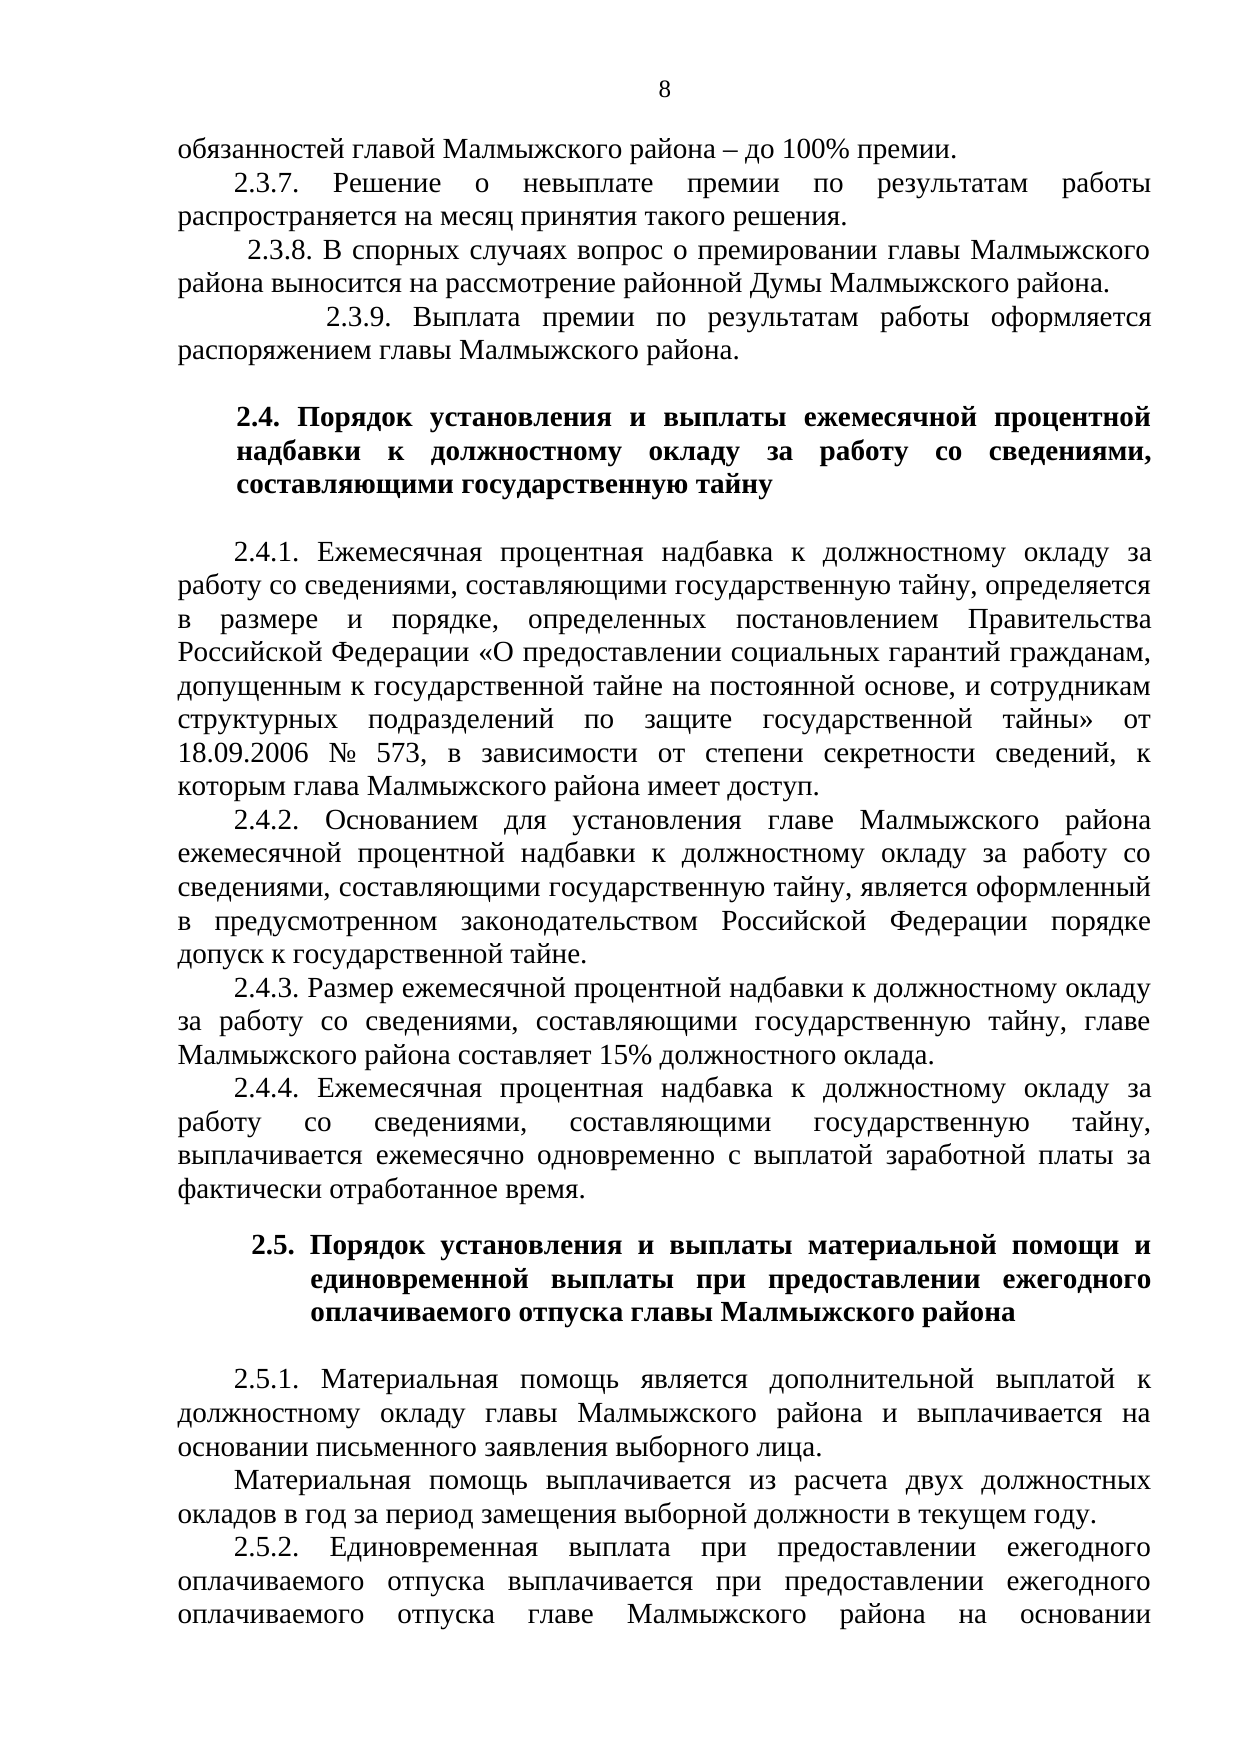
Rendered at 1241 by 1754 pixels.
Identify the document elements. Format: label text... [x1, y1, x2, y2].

text 2.3.7. Решение о невыплате премии по результатам работы распространяется на месяц принятия такого решения. [177, 165, 1152, 232]
text 2.3.9. Выплата премии по результатам работы оформляется распоряжением главы Малмыжского района. [177, 299, 1152, 366]
text 2.4.2. Основанием для установления главе Малмыжского района ежемесячной процентной надбавки к должностному окладу за работу со сведениями, составляющими государственную тайну, является оформленный в предусмотренном законодательством Российской Федерации порядке допуск к государственной тайне. [177, 802, 1152, 970]
text 2.4. Порядок установления и выплаты ежемесячной процентной надбавки к должностному окладу за работу со сведениями, составляющими государственную тайну [236, 399, 1152, 500]
text 2.5.1. Материальная помощь является дополнительной выплатой к должностному окладу главы Малмыжского района и выплачивается на основании письменного заявления выборного лица. [177, 1362, 1152, 1462]
text 2.4.4. Ежемесячная процентная надбавка к должностному окладу за работу со сведениями, составляющими государственную тайну, выплачивается ежемесячно одновременно с выплатой заработной платы за фактически отработанное время. [177, 1070, 1152, 1204]
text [177, 131, 1148, 165]
text 2.4.3. Размер ежемесячной процентной надбавки к должностному окладу за работу со сведениями, составляющими государственную тайну, главе Малмыжского района составляет 15% должностного оклада. [177, 970, 1152, 1070]
text 2.3.8. В спорных случаях вопрос о премировании главы Малмыжского района выносится на рассмотрение районной Думы Малмыжского района. [177, 232, 1152, 299]
text Материальная помощь выплачивается из расчета двух должностных окладов в год за период замещения выборной должности в текущем году. [177, 1462, 1152, 1529]
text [177, 1529, 1152, 1630]
text 2.5. Порядок установления и выплаты материальной помощи и единовременной выплаты при предоставлении ежегодного оплачиваемого отпуска главы Малмыжского района [251, 1227, 1152, 1328]
text 2.4.1. Ежемесячная процентная надбавка к должностному окладу за работу со сведениями, составляющими государственную тайну, определяется в размере и порядке, определенных постановлением Правительства Российской Федерации «О предоставлении социальных гарантий гражданам, допущенным к государственной тайне на постоянной основе, и сотрудникам структурных подразделений по защите государственной тайны» от 18.09.2006 № 573, в зависимости от степени секретности сведений, к которым глава Малмыжского района имеет доступ. [177, 534, 1152, 802]
